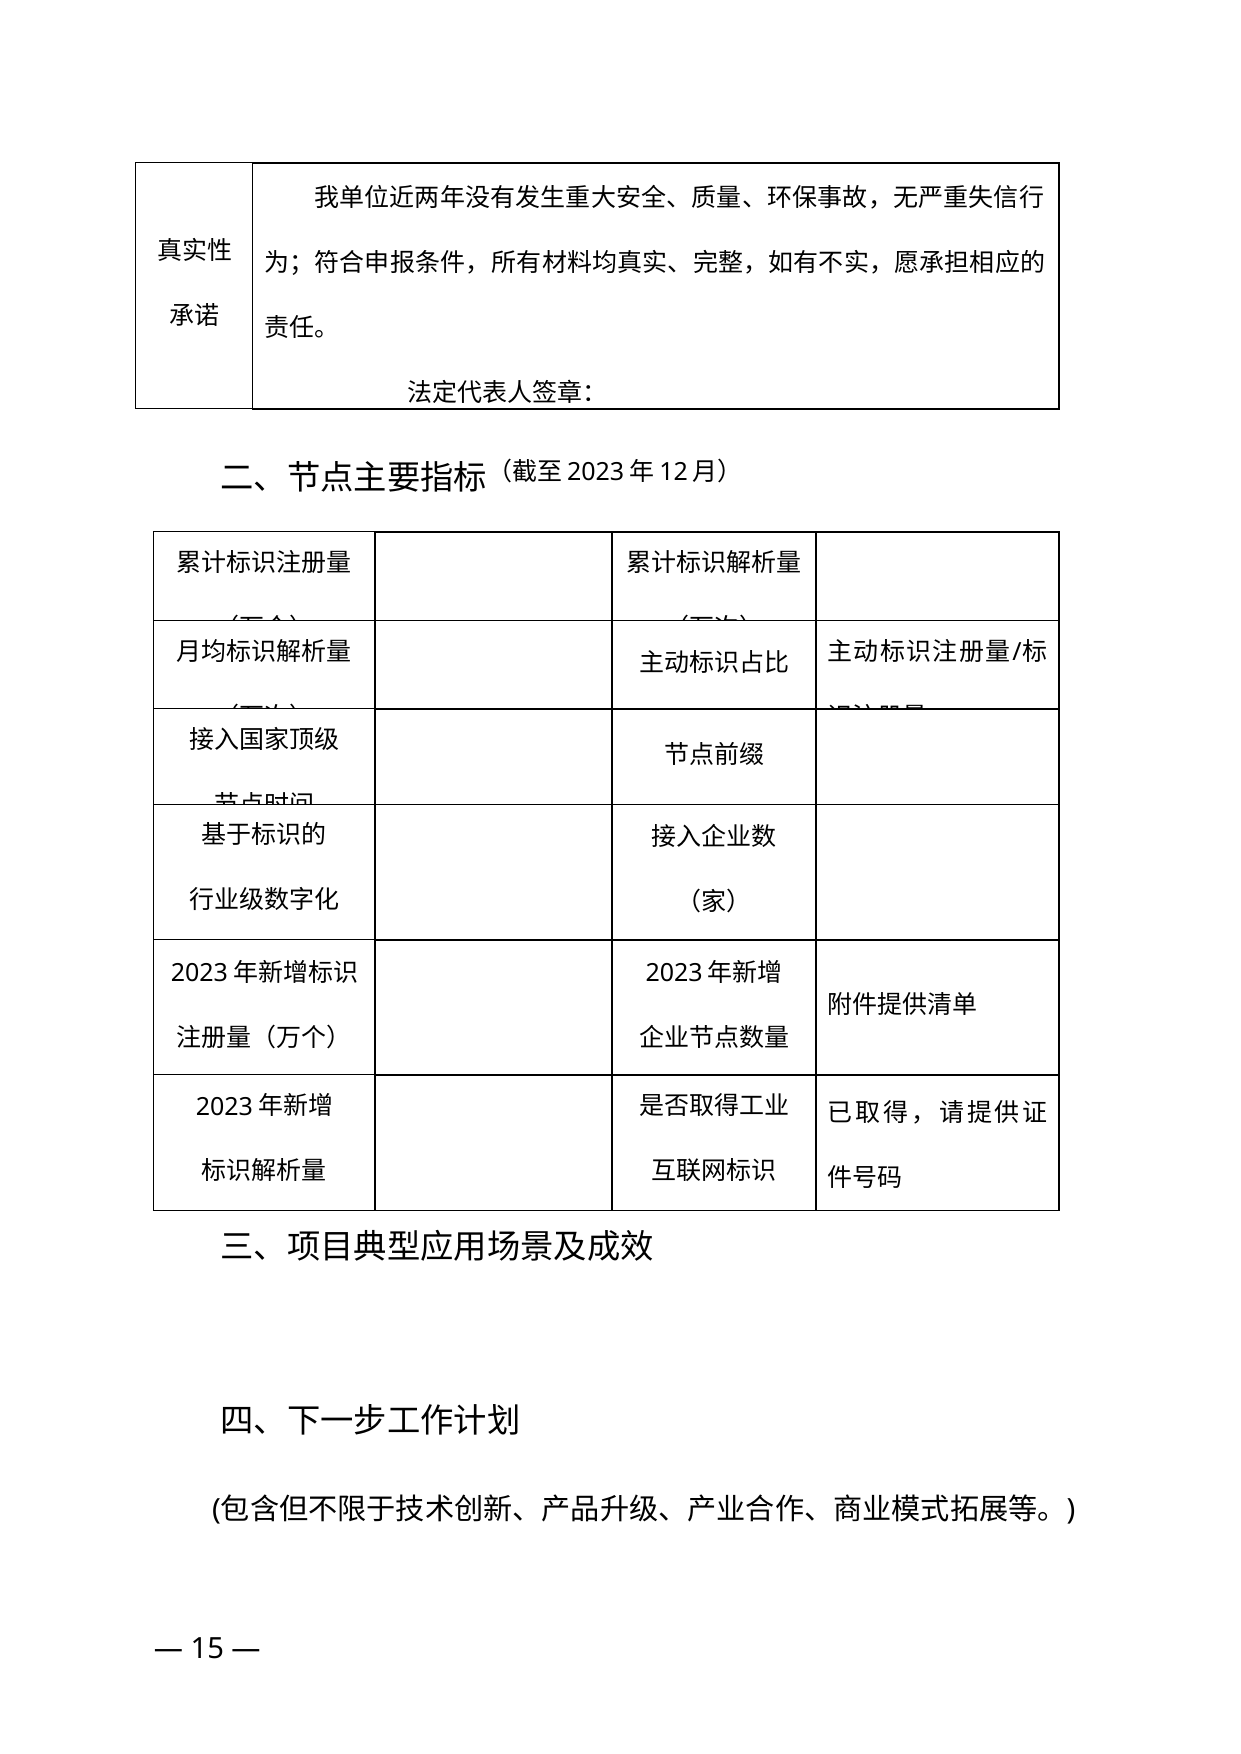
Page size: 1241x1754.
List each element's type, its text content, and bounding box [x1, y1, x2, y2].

table_cell 真实性 承诺 [136, 163, 252, 408]
table_cell [376, 1076, 611, 1209]
list 二、节点主要指标（截至2023年12月） [153, 442, 1087, 507]
table_cell 附件提供清单 [817, 941, 1058, 1074]
table_cell 接入国家顶级 节点时间 [154, 709, 374, 804]
table_cell 2023年新增 标识解析量 （万次） [154, 1075, 374, 1209]
table_cell 2023年新增标识注册量（万个） [154, 940, 374, 1074]
table_cell 节点前缀 [613, 710, 815, 804]
table_cell [376, 941, 611, 1074]
table_header [817, 533, 1058, 620]
list 四、下一步工作计划 [153, 1386, 1087, 1451]
table_cell 我单位近两年没有发生重大安全、质量、环保事故，无严重失信行为；符合申报条件，所有材料均真实、完整，如有不实，愿承担相应的责任。 法定代表人签章： 单位公章： 年 月 日 [253, 164, 1058, 408]
table_header [376, 533, 611, 620]
table_cell 主动标识占比 [613, 621, 815, 708]
table_cell 主动标识注册量/标识注册量 [817, 621, 1058, 708]
table_cell 接入企业数 （家） [613, 805, 815, 939]
table_cell [817, 805, 1058, 939]
list 三、项目典型应用场景及成效 [153, 1211, 1087, 1276]
table_cell [376, 621, 611, 708]
table_cell 2023年新增 企业节点数量 [613, 941, 815, 1074]
table_cell 已取得，请提供证件号码 [817, 1076, 1058, 1209]
table_cell 月均标识解析量（万次） [154, 621, 374, 708]
table_header 累计标识注册量（万个） [154, 532, 374, 620]
table_cell [817, 710, 1058, 804]
table_cell 基于标识的 行业级数字化 解决方案数量 [154, 805, 374, 939]
table_header 累计标识解析量（万次） [613, 533, 815, 620]
table_cell [376, 710, 611, 804]
text (包含但不限于技术创新、产品升级、产业合作、商业模式拓展等。) [153, 1474, 1087, 1539]
table_cell [376, 805, 611, 939]
table_cell 是否取得工业 互联网标识 注册服务许可 [613, 1076, 815, 1209]
